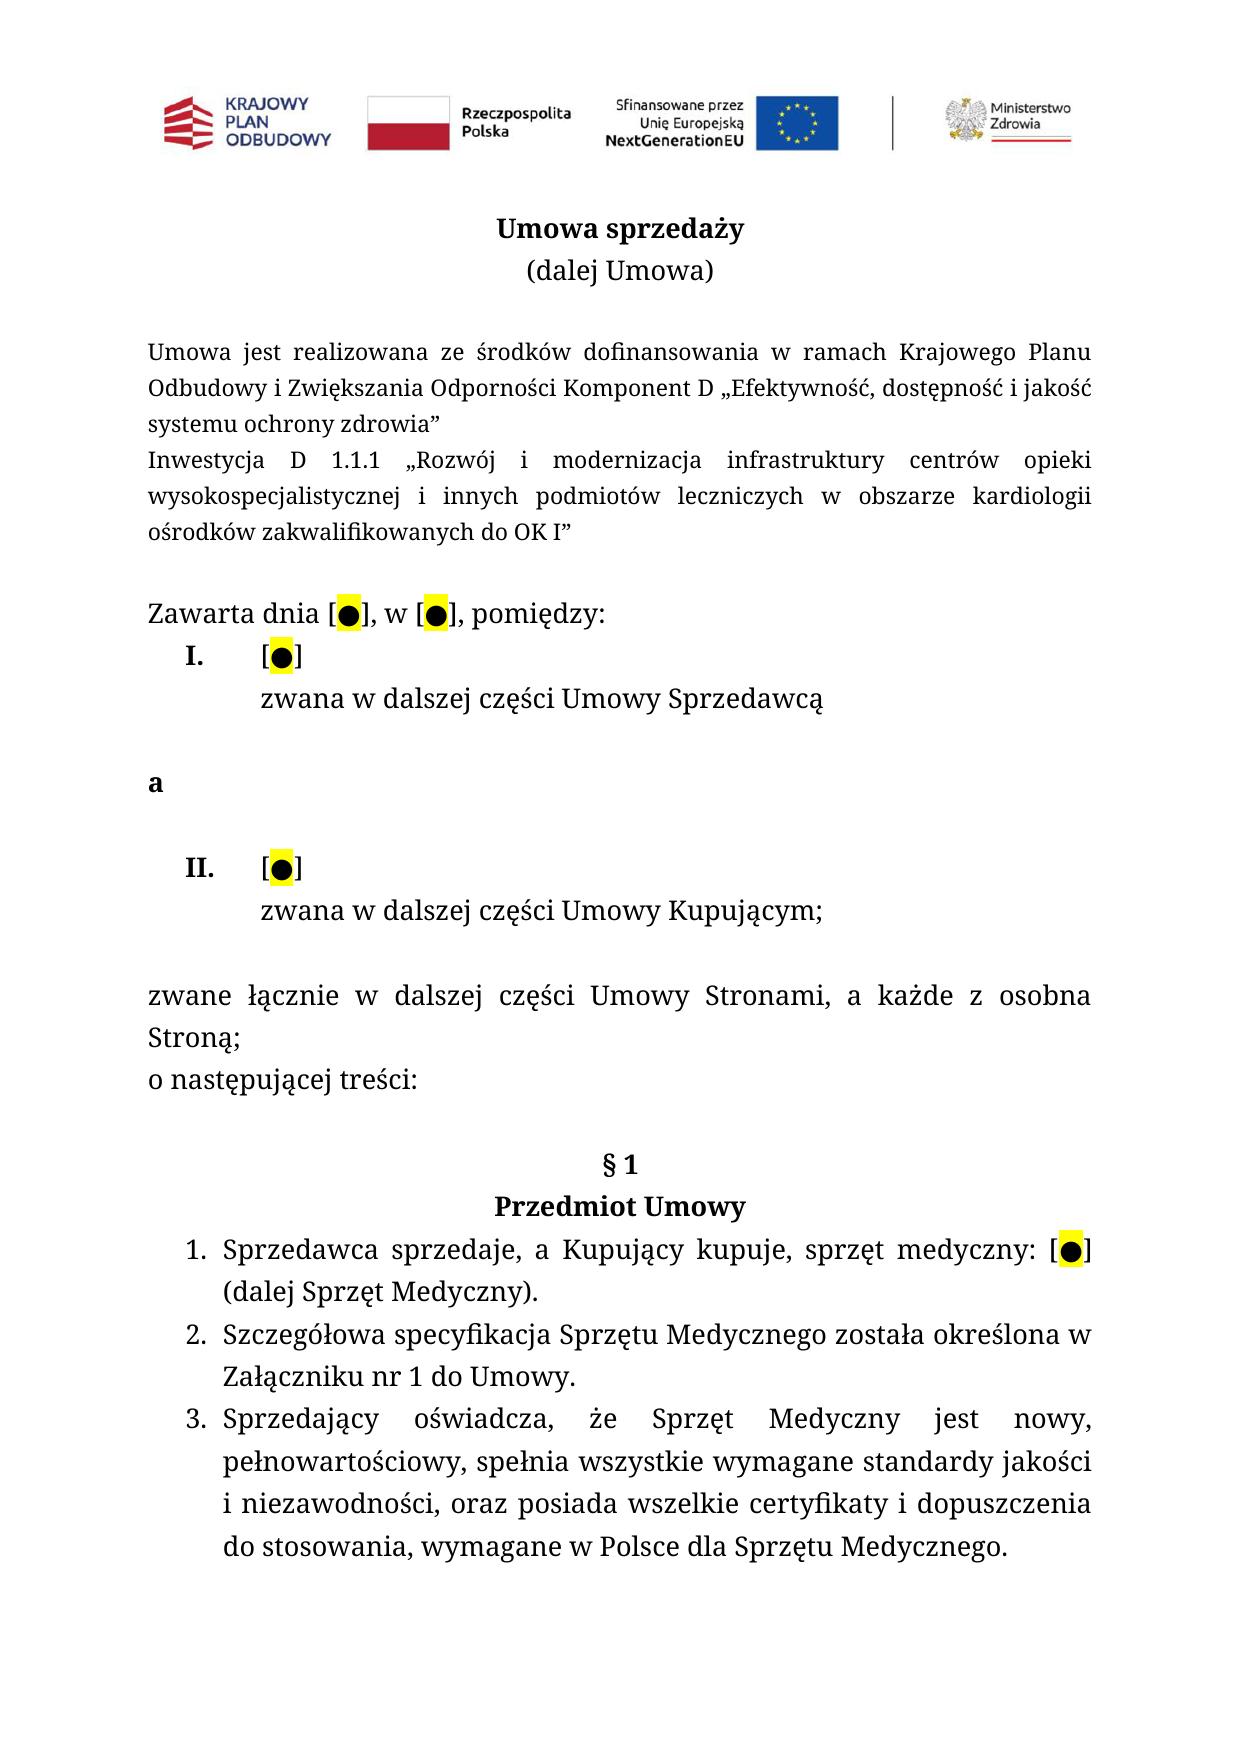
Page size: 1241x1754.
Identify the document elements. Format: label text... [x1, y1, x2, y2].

text § 1 [148, 1146, 1093, 1182]
list Szczegółowa specyfikacja Sprzętu Medycznego została określona w Załączniku nr 1 do Umowy. [185, 1315, 1093, 1394]
text Zawarta dnia [●], w [●], pomiędzy: [148, 594, 337, 631]
list Sprzedawca sprzedaje, a Kupujący kupuje, sprzęt medyczny: [●] (dalej Sprzęt Medyczny). [185, 1230, 1093, 1309]
list zwana w dalszej części Umowy Sprzedawcą [260, 679, 1093, 716]
text Inwestycja D 1.1.1 „Rozwój i modernizacja infrastruktury centrów opieki wysokospecjalistycznej i innych podmiotów leczniczych w obszarze kardiologii ośrodków zakwalifikowanych do OK I” [148, 444, 1093, 547]
text a [148, 764, 1093, 801]
list [●] [293, 849, 1093, 886]
text Zawarta dnia [●], w [●], pomiędzy: [448, 594, 1093, 631]
text o następującej treści: [148, 1061, 1093, 1098]
text Umowa jest realizowana ze środków dofinansowania w ramach Krajowego Planu Odbudowy i Zwiększania Odporności Komponent D „Efektywność, dostępność i jakość systemu ochrony zdrowia” [148, 336, 1093, 439]
text Przedmiot Umowy [148, 1188, 1093, 1225]
list [●] [293, 637, 1093, 674]
list Sprzedający oświadcza, że Sprzęt Medyczny jest nowy, pełnowartościowy, spełnia wszystkie wymagane standardy jakości i niezawodności, oraz posiada wszelkie certyfikaty i dopuszczenia do stosowania, wymagane w Polsce dla Sprzętu Medycznego. [185, 1400, 1093, 1564]
text Umowa sprzedaży [148, 209, 1093, 246]
list [●] [185, 849, 270, 886]
picture [147, 73, 1093, 167]
list [●] [185, 637, 270, 674]
list zwana w dalszej części Umowy Kupującym; [260, 891, 1093, 928]
text zwane łącznie w dalszej części Umowy Stronami, a każde z osobna Stroną; [148, 976, 1093, 1055]
text (dalej Umowa) [148, 252, 1093, 288]
text Zawarta dnia [●], w [●], pomiędzy: [361, 594, 424, 631]
